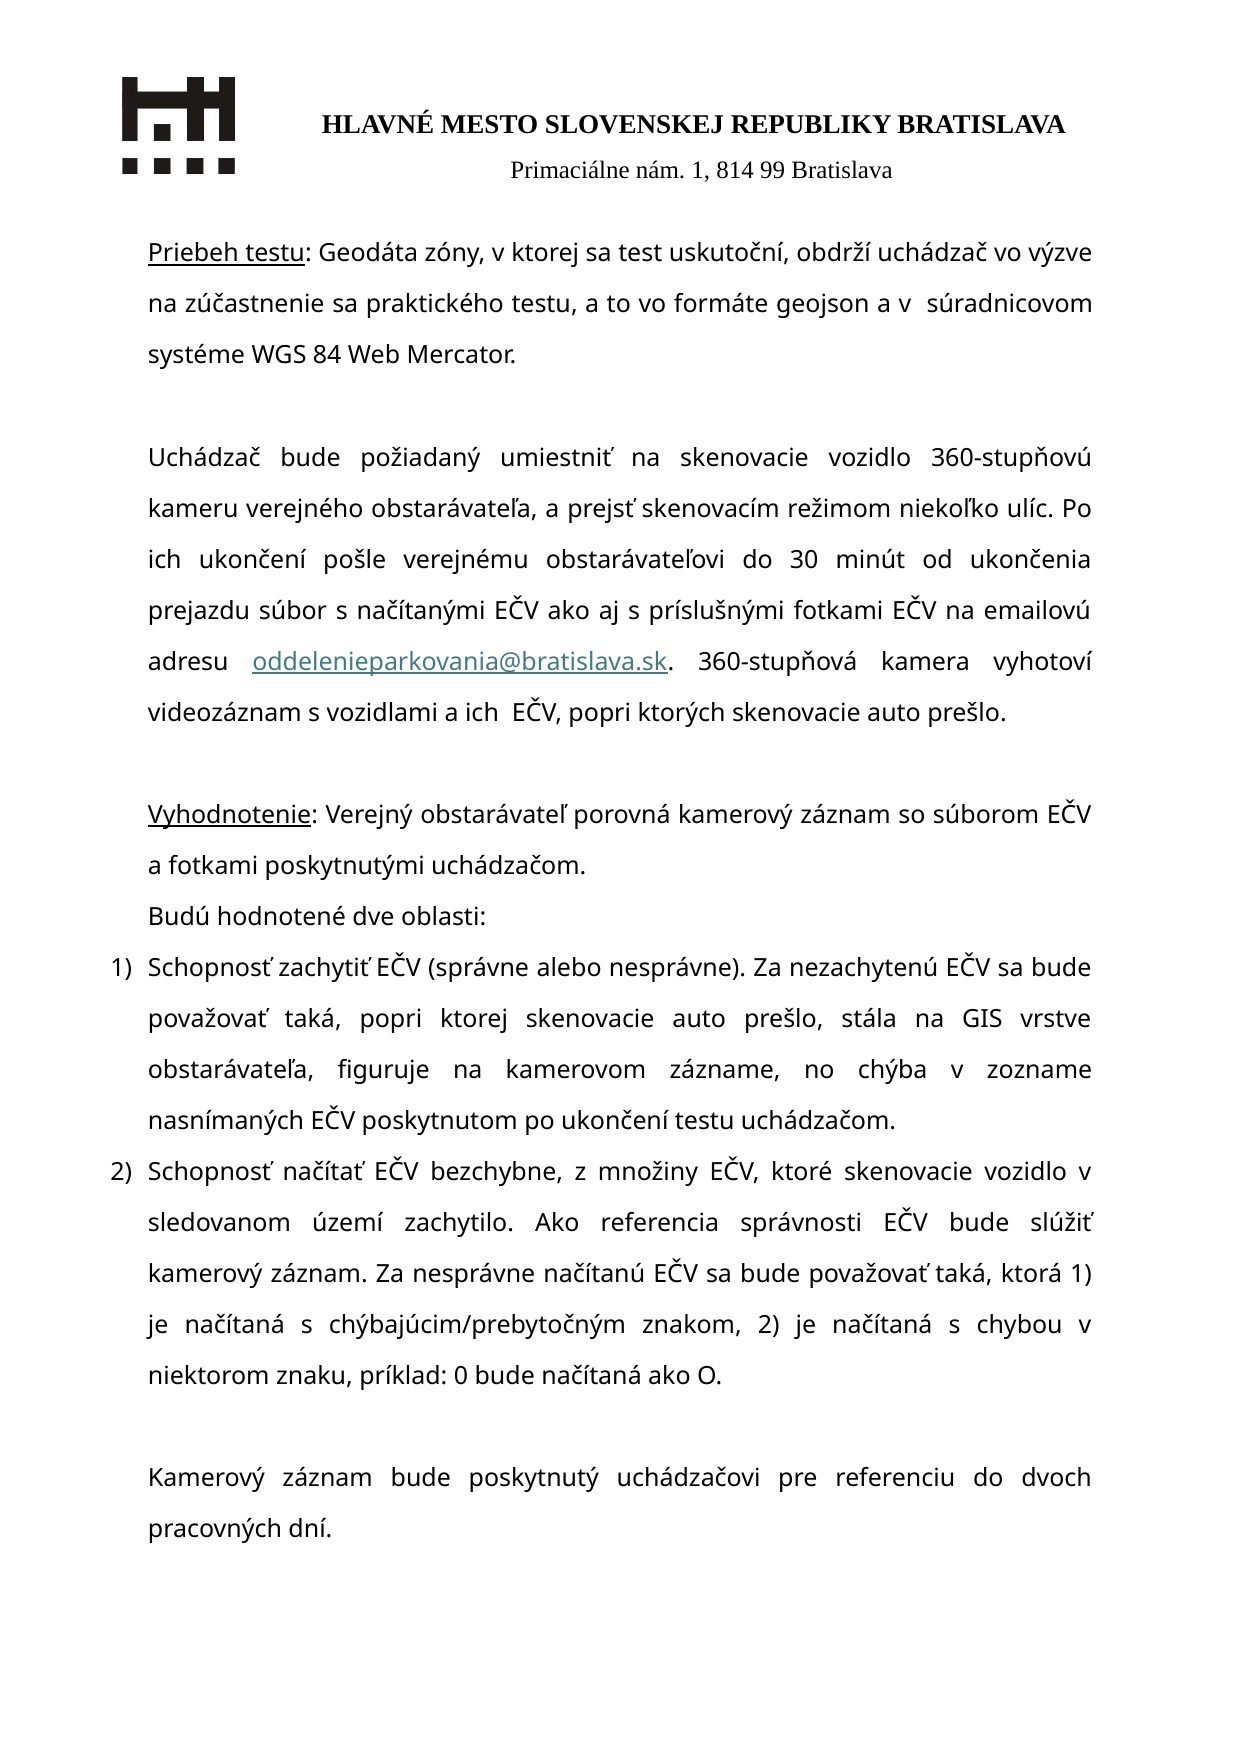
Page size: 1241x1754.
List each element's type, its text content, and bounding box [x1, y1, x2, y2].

list Schopnosť načítať EČV bezchybne, z množiny EČV, ktoré skenovacie vozidlo v sledovanom území zachytilo. Ako referencia správnosti EČV bude slúžiť kamerový záznam. Za nesprávne načítanú EČV sa bude považovať taká, ktorá 1) je načítaná s chýbajúcim/prebytočným znakom, 2) je načítaná s chybou v niektorom znaku, príklad: 0 bude načítaná ako O. [110, 1154, 1093, 1392]
text Vyhodnotenie: Verejný obstarávateľ porovná kamerový záznam so súborom EČV a fotkami poskytnutými uchádzačom. [148, 797, 1093, 882]
text Uchádzač bude požiadaný umiestniť na skenovacie vozidlo 360-stupňovú kameru verejného obstarávateľa, a prejsť skenovacím režimom niekoľko ulíc. Po ich ukončení pošle verejnému obstarávateľovi do 30 minút od ukončenia prejazdu súbor s načítanými EČV ako aj s príslušnými fotkami EČV na emailovú adresu oddelenieparkovania@bratislava.sk. 360-stupňová kamera vyhotoví videozáznam s vozidlami a ich EČV, popri ktorých skenovacie auto prešlo. [148, 439, 1093, 728]
text Kamerový záznam bude poskytnutý uchádzačovi pre referenciu do dvoch pracovných dní. [148, 1460, 1093, 1545]
text Priebeh testu: Geodáta zóny, v ktorej sa test uskutoční, obdrží uchádzač vo výzve na zúčastnenie sa praktického testu, a to vo formáte geojson a v súradnicovom systéme WGS 84 Web Mercator. [148, 235, 1093, 371]
picture [122, 77, 235, 174]
list Schopnosť zachytiť EČV (správne alebo nesprávne). Za nezachytenú EČV sa bude považovať taká, popri ktorej skenovacie auto prešlo, stála na GIS vrstve obstarávateľa, figuruje na kamerovom zázname, no chýba v zozname nasnímaných EČV poskytnutom po ukončení testu uchádzačom. [110, 950, 1093, 1137]
text Budú hodnotené dve oblasti: [148, 899, 1093, 933]
